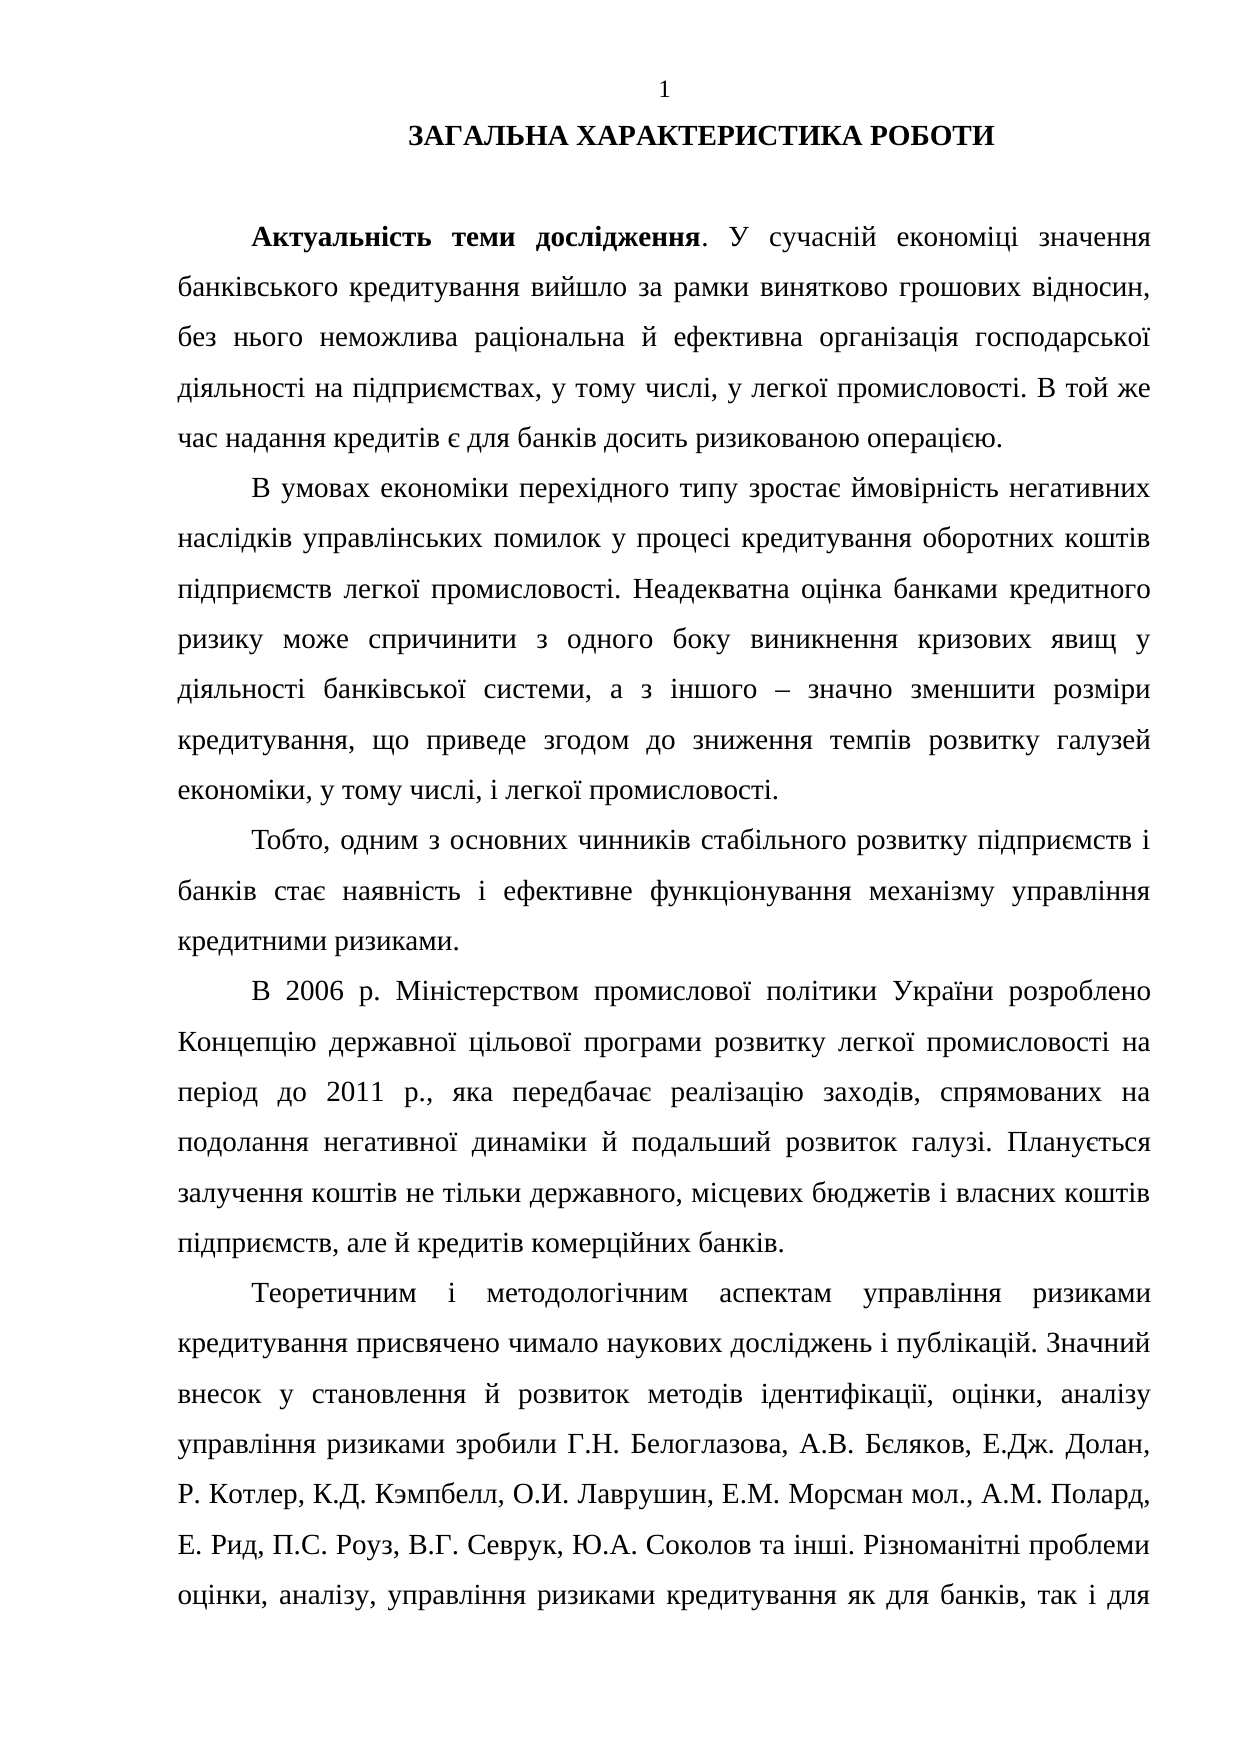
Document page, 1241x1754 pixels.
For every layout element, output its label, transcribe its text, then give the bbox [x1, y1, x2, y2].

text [177, 1275, 1152, 1611]
text ЗАГАЛЬНА ХАРАКТЕРИСТИКА РОБОТИ [177, 118, 1152, 152]
text Тобто, одним з основних чинників стабільного розвитку підприємств і банків стає наявність і ефективне функціонування механізму управління кредитними ризиками. [177, 822, 1152, 957]
text В 2006 р. Міністерством промислової політики України розроблено Концепцію державної цільової програми розвитку легкої промисловості на період до 2011 р., яка передбачає реалізацію заходів, спрямованих на подолання негативної динаміки й подальший розвиток галузі. Планується залучення коштів не тільки державного, місцевих бюджетів і власних коштів підприємств, але й кредитів комерційних банків. [177, 973, 1152, 1258]
text Актуальність теми дослідження. У сучасній економіці значення банківського кредитування вийшло за рамки винятково грошових відносин, без нього неможлива раціональна й ефективна організація господарської діяльності на підприємствах, у тому числі, у легкої промисловості. В той же час надання кредитів є для банків досить ризикованою операцією. [177, 219, 1152, 453]
text В умовах економіки перехідного типу зростає ймовірність негативних наслідків управлінських помилок у процесі кредитування оборотних коштів підприємств легкої промисловості. Неадекватна оцінка банками кредитного ризику може спричинити з одного боку виникнення кризових явищ у діяльності банківської системи, а з іншого – значно зменшити розміри кредитування, що приведе згодом до зниження темпів розвитку галузей економіки, у тому числі, і легкої промисловості. [177, 470, 1152, 806]
